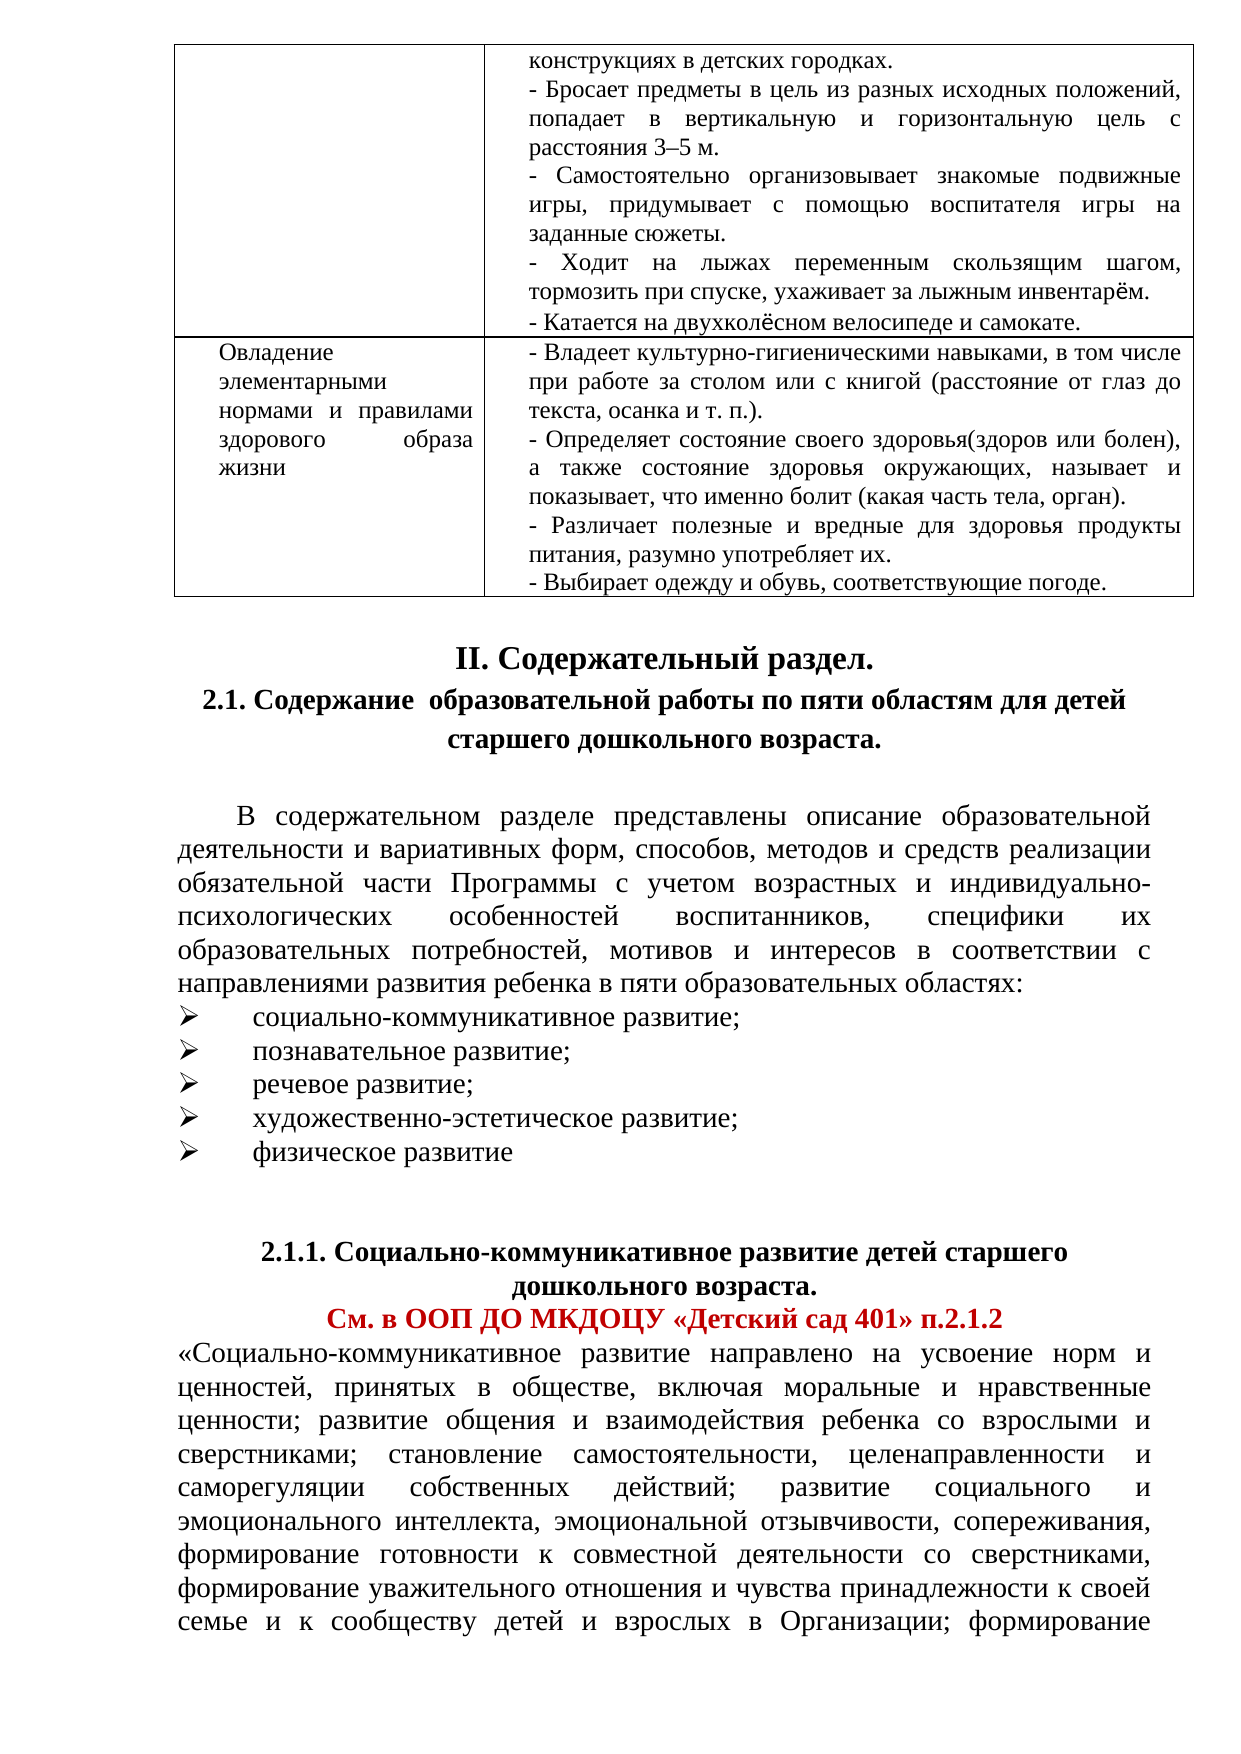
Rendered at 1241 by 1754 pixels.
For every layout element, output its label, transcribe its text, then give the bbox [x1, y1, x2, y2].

list социально-коммуникативное развитие; [177, 999, 1152, 1033]
list речевое развитие; [177, 1066, 1152, 1100]
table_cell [485, 45, 1193, 336]
table_cell Овладение элементарными нормами и правилами здорового образа жизни [175, 338, 484, 596]
table_cell - Владеет культурно-гигиеническими навыками, в том числе при работе за столом или с книгой (расстояние от глаз до текста, осанка и т. п.). - Определяет состояние своего здоровья(здоров или болен), а также состояние здоровья окружающих, называет и показывает, что именно болит (какая часть тела, орган). - Различает полезные и вредные для здоровья продукты питания, разумно употребляет их. - Выбирает одежду и обувь, соответствующие погоде. [485, 338, 1193, 596]
list познавательное развитие; [177, 1033, 1152, 1066]
list художественно-эстетическое развитие; [177, 1100, 1152, 1134]
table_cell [175, 45, 484, 336]
text См. в ООП ДО МКДОЦУ «Детский сад 401» п.2.1.2 [177, 1302, 1152, 1335]
text 2.1.1. Социально-коммуникативное развитие детей старшего дошкольного возраста. [177, 1234, 1152, 1302]
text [177, 1335, 1152, 1637]
text В содержательном разделе представлены описание образовательной деятельности и вариативных форм, способов, методов и средств реализации обязательной части Программы с учетом возрастных и индивидуально-психологических особенностей воспитанников, специфики их образовательных потребностей, мотивов и интересов в соответствии с направлениями развития ребенка в пяти образовательных областях: [177, 798, 1152, 999]
list физическое развитие [177, 1134, 1152, 1167]
text II. Содержательный раздел. [177, 638, 1152, 677]
text 2.1. Содержание образовательной работы по пяти областям для детей старшего дошкольного возраста. [177, 682, 1152, 754]
